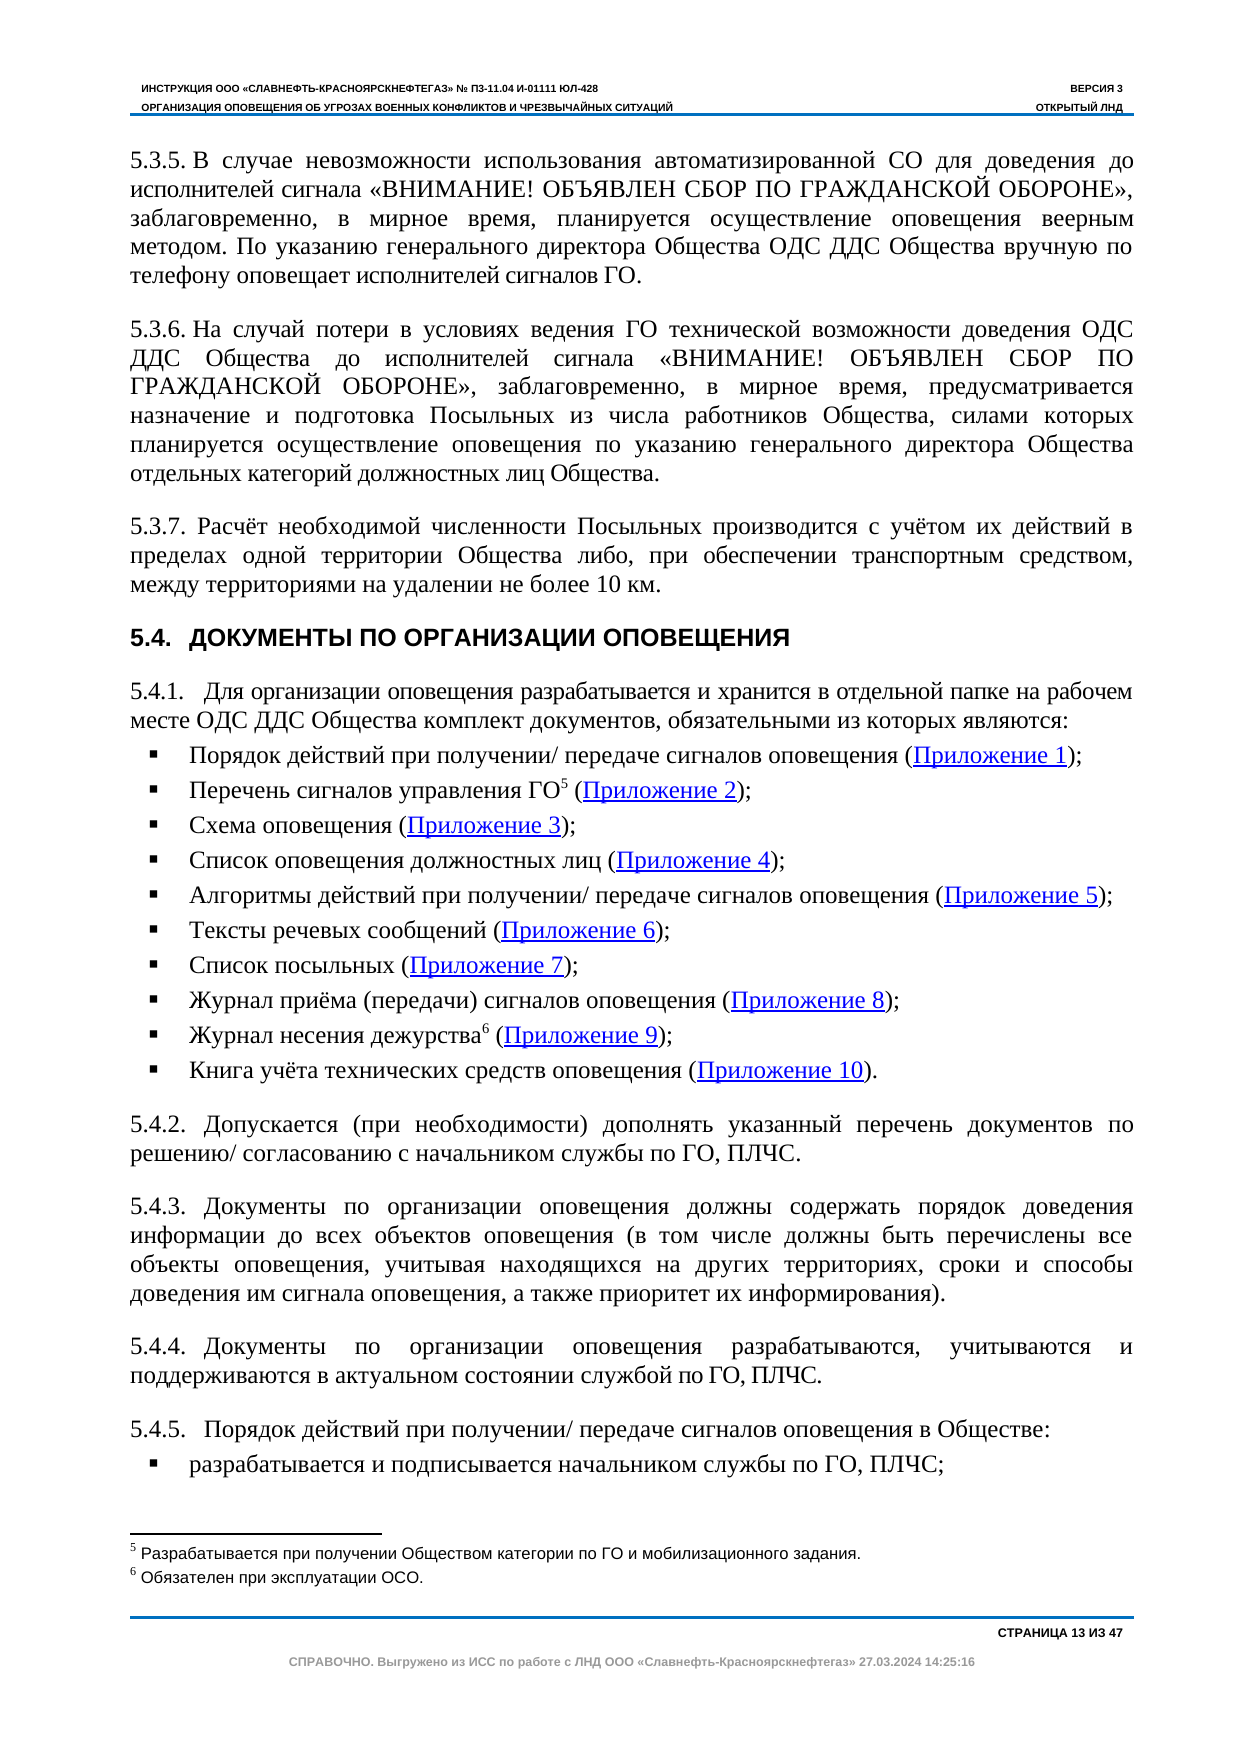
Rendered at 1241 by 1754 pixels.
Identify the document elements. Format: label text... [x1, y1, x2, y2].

list Порядок действий при получении/ передаче сигналов оповещения в Обществе: [130, 1414, 1134, 1443]
list разрабатывается и подписывается начальником службы по ГО, ПЛЧС; [148, 1449, 1134, 1478]
list Документы по организации оповещения разрабатываются, учитываются и поддерживаются в актуальном состоянии службой по ГО, ПЛЧС. [130, 1331, 1134, 1389]
list Список посыльных (Приложение 7); [148, 950, 1134, 979]
list Список оповещения должностных лиц (Приложение 4); [148, 845, 1134, 874]
text 5.3.5. В случае невозможности использования автоматизированной СО для доведения до исполнителей сигнала «ВНИМАНИЕ! ОБЪЯВЛЕН СБОР ПО ГРАЖДАНСКОЙ ОБОРОНЕ», заблаговременно, в мирное время, планируется осуществление оповещения веерным методом. По указанию генерального директора Общества ОДС ДДС Общества вручную по телефону оповещает исполнителей сигналов ГО. [130, 145, 1134, 289]
text 5.3.7. Расчёт необходимой численности Посыльных производится с учётом их действий в пределах одной территории Общества либо, при обеспечении транспортным средством, между территориями на удалении не более 10 км. [130, 511, 1134, 598]
list Допускается (при необходимости) дополнять указанный перечень документов по решению/ согласованию с начальником службы по ГО, ПЛЧС. [130, 1109, 1134, 1166]
list Для организации оповещения разрабатывается и хранится в отдельной папке на рабочем месте ОДС ДДС Общества комплект документов, обязательными из которых являются: [130, 676, 1134, 734]
list Журнал несения дежурства (Приложение 9); [148, 1020, 1134, 1049]
list Книга учёта технических средств оповещения (Приложение 10). [148, 1055, 1134, 1084]
list Алгоритмы действий при получении/ передаче сигналов оповещения (Приложение 5); [148, 880, 1134, 909]
list Документы по организации оповещения должны содержать порядок доведения информации до всех объектов оповещения (в том числе должны быть перечислены все объекты оповещения, учитывая находящихся на других территориях, сроки и способы доведения им сигнала оповещения, а также приоритет их информирования). [130, 1191, 1134, 1306]
list Перечень сигналов управления ГО (Приложение 2); [148, 775, 1134, 804]
list Журнал приёма (передачи) сигналов оповещения (Приложение 8); [148, 985, 1134, 1014]
text 5.3.6. На случай потери в условиях ведения ГО технической возможности доведения ОДС ДДС Общества до исполнителей сигнала «ВНИМАНИЕ! ОБЪЯВЛЕН СБОР ПО ГРАЖДАНСКОЙ ОБОРОНЕ», заблаговременно, в мирное время, предусматривается назначение и подготовка Посыльных из числа работников Общества, силами которых планируется осуществление оповещения по указанию генерального директора Общества отдельных категорий должностных лиц Общества. [130, 314, 1134, 486]
list ДОКУМЕНТЫ ПО ОРГАНИЗАЦИИ ОПОВЕЩЕНИЯ [130, 623, 1134, 651]
list Порядок действий при получении/ передаче сигналов оповещения (Приложение 1); [148, 740, 1134, 769]
list Тексты речевых сообщений (Приложение 6); [148, 915, 1134, 944]
list Схема оповещения (Приложение 3); [148, 810, 1134, 839]
